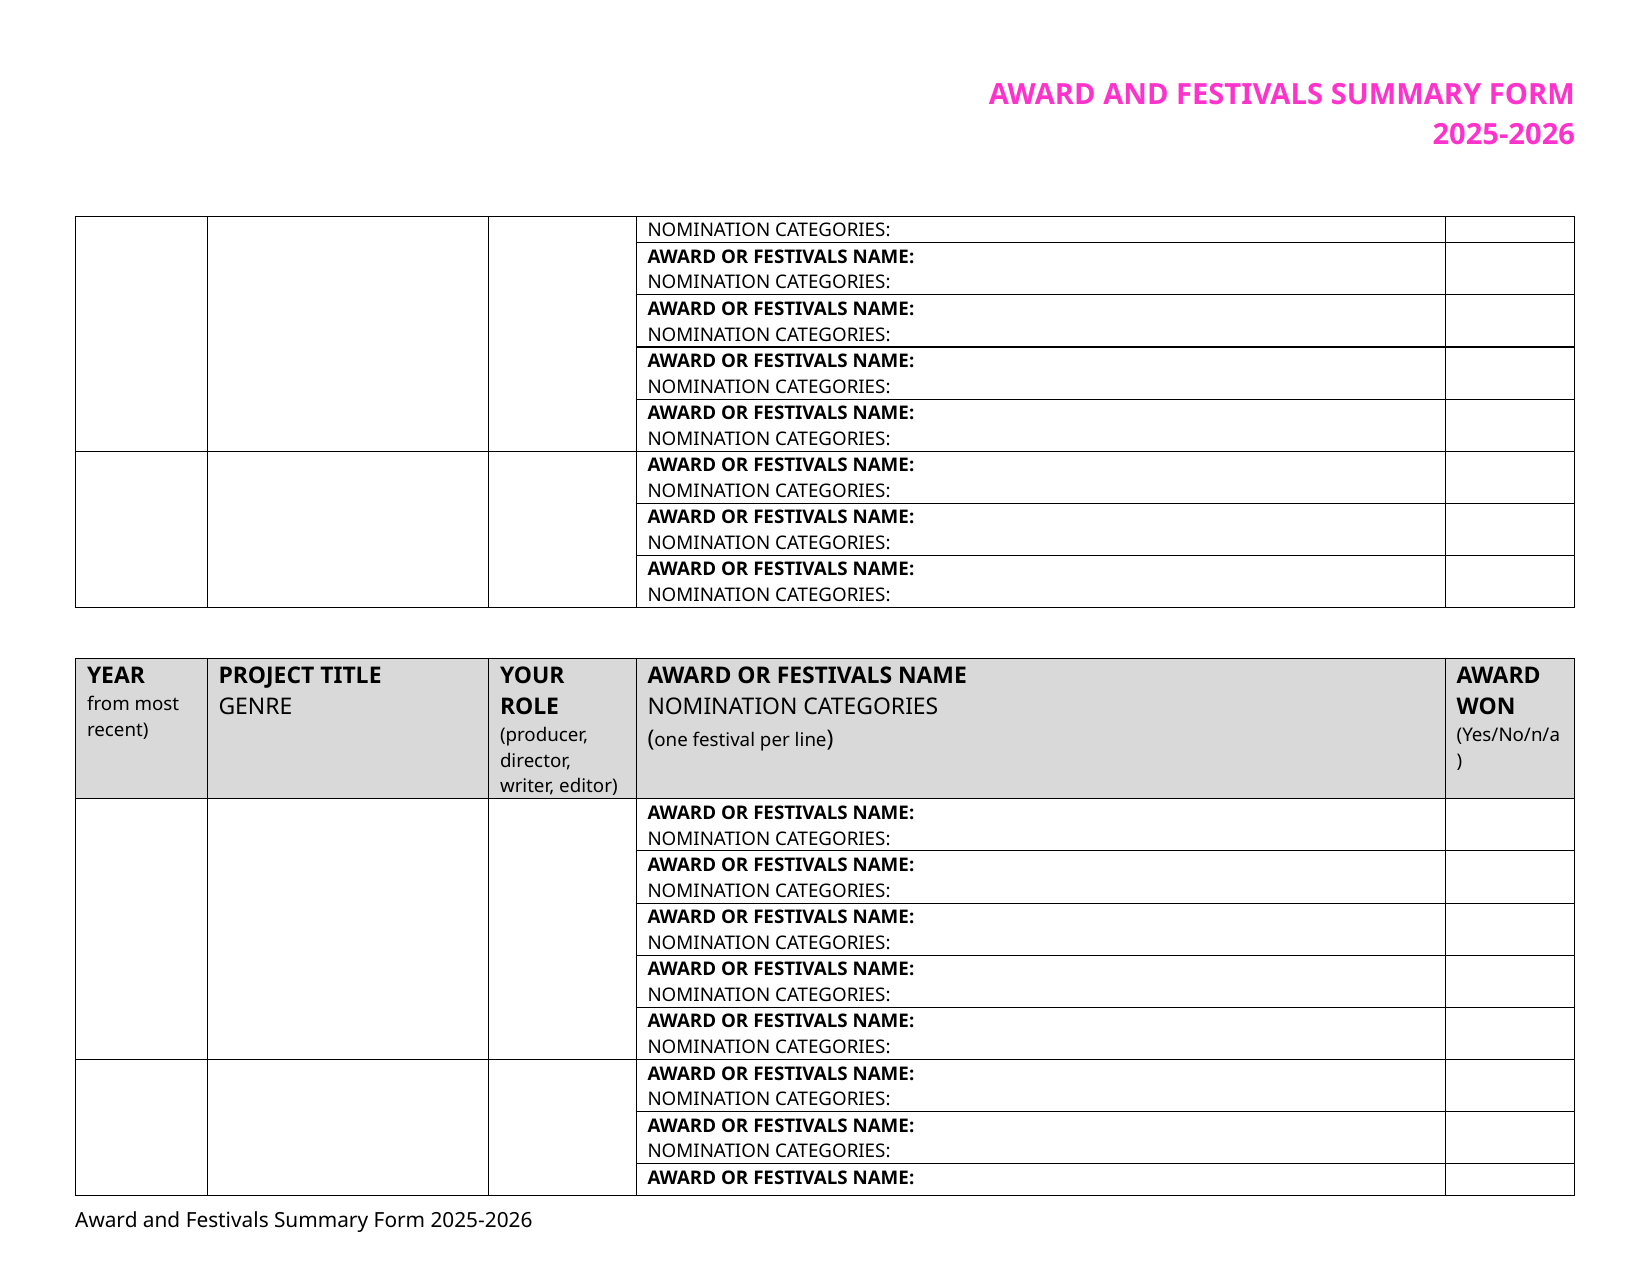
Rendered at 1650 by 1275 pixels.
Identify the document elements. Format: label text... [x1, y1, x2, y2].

table_cell [1446, 556, 1574, 607]
table_cell [1446, 1008, 1574, 1059]
table_cell AWARD OR FESTIVALS NAME: NOMINATION CATEGORIES: [637, 956, 1445, 1007]
table_cell [489, 217, 636, 451]
table_cell AWARD OR FESTIVALS NAME: NOMINATION CATEGORIES: [637, 400, 1445, 451]
table_cell AWARD OR FESTIVALS NAME: NOMINATION CATEGORIES: [637, 452, 1445, 503]
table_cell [637, 348, 1445, 398]
table_cell [208, 217, 488, 451]
table_cell [1446, 904, 1574, 954]
table_cell [1446, 1164, 1574, 1195]
table_cell [1446, 452, 1574, 503]
table_cell [1446, 851, 1574, 902]
table_cell [489, 452, 636, 607]
table_cell [76, 217, 207, 451]
table_cell [76, 799, 207, 1059]
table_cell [637, 1112, 1445, 1163]
table_header AWARD WON (Yes/No/n/a) [1446, 659, 1574, 798]
table_cell [1446, 956, 1574, 1007]
table_cell [489, 799, 636, 1059]
table_cell [76, 1060, 207, 1195]
table_cell AWARD OR FESTIVALS NAME: NOMINATION CATEGORIES: [637, 504, 1445, 555]
table_cell [208, 1060, 488, 1195]
table_cell [1446, 504, 1574, 555]
table_cell [1446, 799, 1574, 850]
table_cell AWARD OR FESTIVALS NAME: NOMINATION CATEGORIES: [637, 799, 1445, 850]
table_cell [1446, 348, 1574, 398]
table_header YOUR ROLE (producer, director, writer, editor) [489, 659, 636, 798]
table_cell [637, 1164, 1445, 1195]
table_header YEAR from most recent) [76, 659, 207, 798]
table_cell [1446, 217, 1574, 242]
table_cell [1446, 295, 1574, 346]
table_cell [637, 1060, 1445, 1111]
table_cell AWARD OR FESTIVALS NAME: NOMINATION CATEGORIES: [637, 851, 1445, 902]
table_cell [637, 217, 1445, 242]
table_cell [1446, 243, 1574, 294]
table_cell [637, 295, 1445, 346]
table_cell [208, 799, 488, 1059]
table_cell [489, 1060, 636, 1195]
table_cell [637, 1008, 1445, 1059]
table_header PROJECT TITLE GENRE [208, 659, 488, 798]
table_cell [637, 243, 1445, 294]
table_cell [1446, 1060, 1574, 1111]
table_cell [1446, 400, 1574, 451]
table_cell AWARD OR FESTIVALS NAME: NOMINATION CATEGORIES: [637, 904, 1445, 954]
table_header AWARD OR FESTIVALS NAME NOMINATION CATEGORIES (one festival per line) [637, 659, 1445, 798]
table_cell [76, 452, 207, 607]
table_cell [208, 452, 488, 607]
table_cell AWARD OR FESTIVALS NAME: NOMINATION CATEGORIES: [637, 556, 1445, 607]
table_cell [1446, 1112, 1574, 1163]
